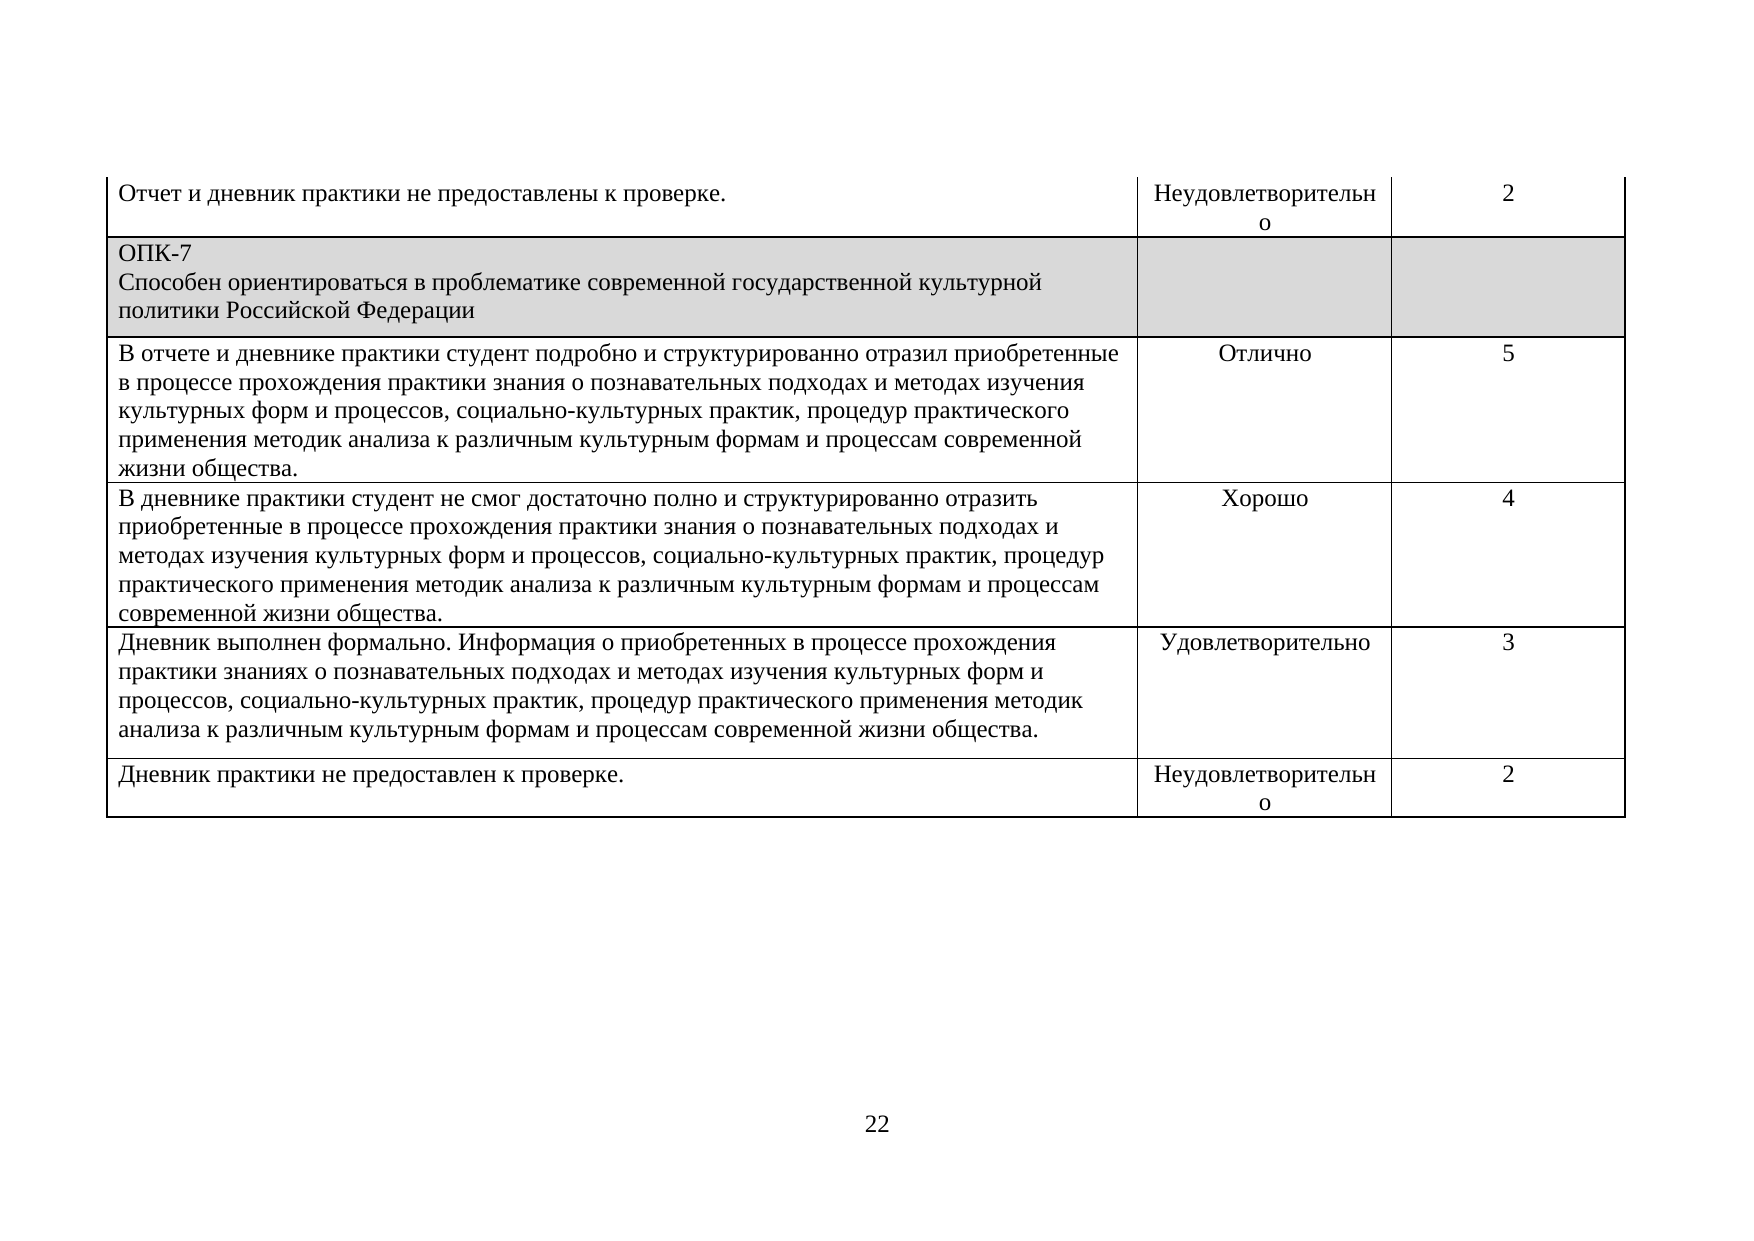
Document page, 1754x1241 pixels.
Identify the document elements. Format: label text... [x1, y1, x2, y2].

table_cell Дневник выполнен формально. Информация о приобретенных в процессе прохождения практики знаниях о познавательных подходах и методах изучения культурных форм и процессов, социально-культурных практик, процедур практического применения методик анализа к различным культурным формам и процессам современной жизни общества. [108, 628, 1137, 758]
table_cell Удовлетворительно [1138, 628, 1391, 758]
table_cell В дневнике практики студент не смог достаточно полно и структурированно отразить приобретенные в процессе прохождения практики знания о познавательных подходах и методах изучения культурных форм и процессов, социально-культурных практик, процедур практического применения методик анализа к различным культурным формам и процессам современной жизни общества. [108, 483, 1137, 626]
table_cell Отчет и дневник практики не предоставлены к проверке. [108, 177, 1137, 236]
table_cell Отлично [1138, 338, 1391, 482]
table_cell 2 [1392, 759, 1624, 816]
table_cell Хорошо [1138, 483, 1391, 626]
table_cell [1392, 238, 1624, 336]
table_cell 2 [1392, 177, 1624, 236]
table_cell Неудовлетворительно [1138, 759, 1391, 816]
table_cell Дневник практики не предоставлен к проверке. [108, 759, 1137, 816]
table_cell [1138, 238, 1391, 336]
table_cell 4 [1392, 483, 1624, 626]
table_cell 5 [1392, 338, 1624, 482]
table_cell Неудовлетворительно [1138, 177, 1391, 236]
table_cell В отчете и дневнике практики студент подробно и структурированно отразил приобретенные в процессе прохождения практики знания о познавательных подходах и методах изучения культурных форм и процессов, социально-культурных практик, процедур практического применения методик анализа к различным культурным формам и процессам современной жизни общества. [108, 338, 1137, 482]
table_cell ОПК-7 Способен ориентироваться в проблематике современной государственной культурной политики Российской Федерации [108, 238, 1137, 336]
table_cell 3 [1392, 628, 1624, 758]
